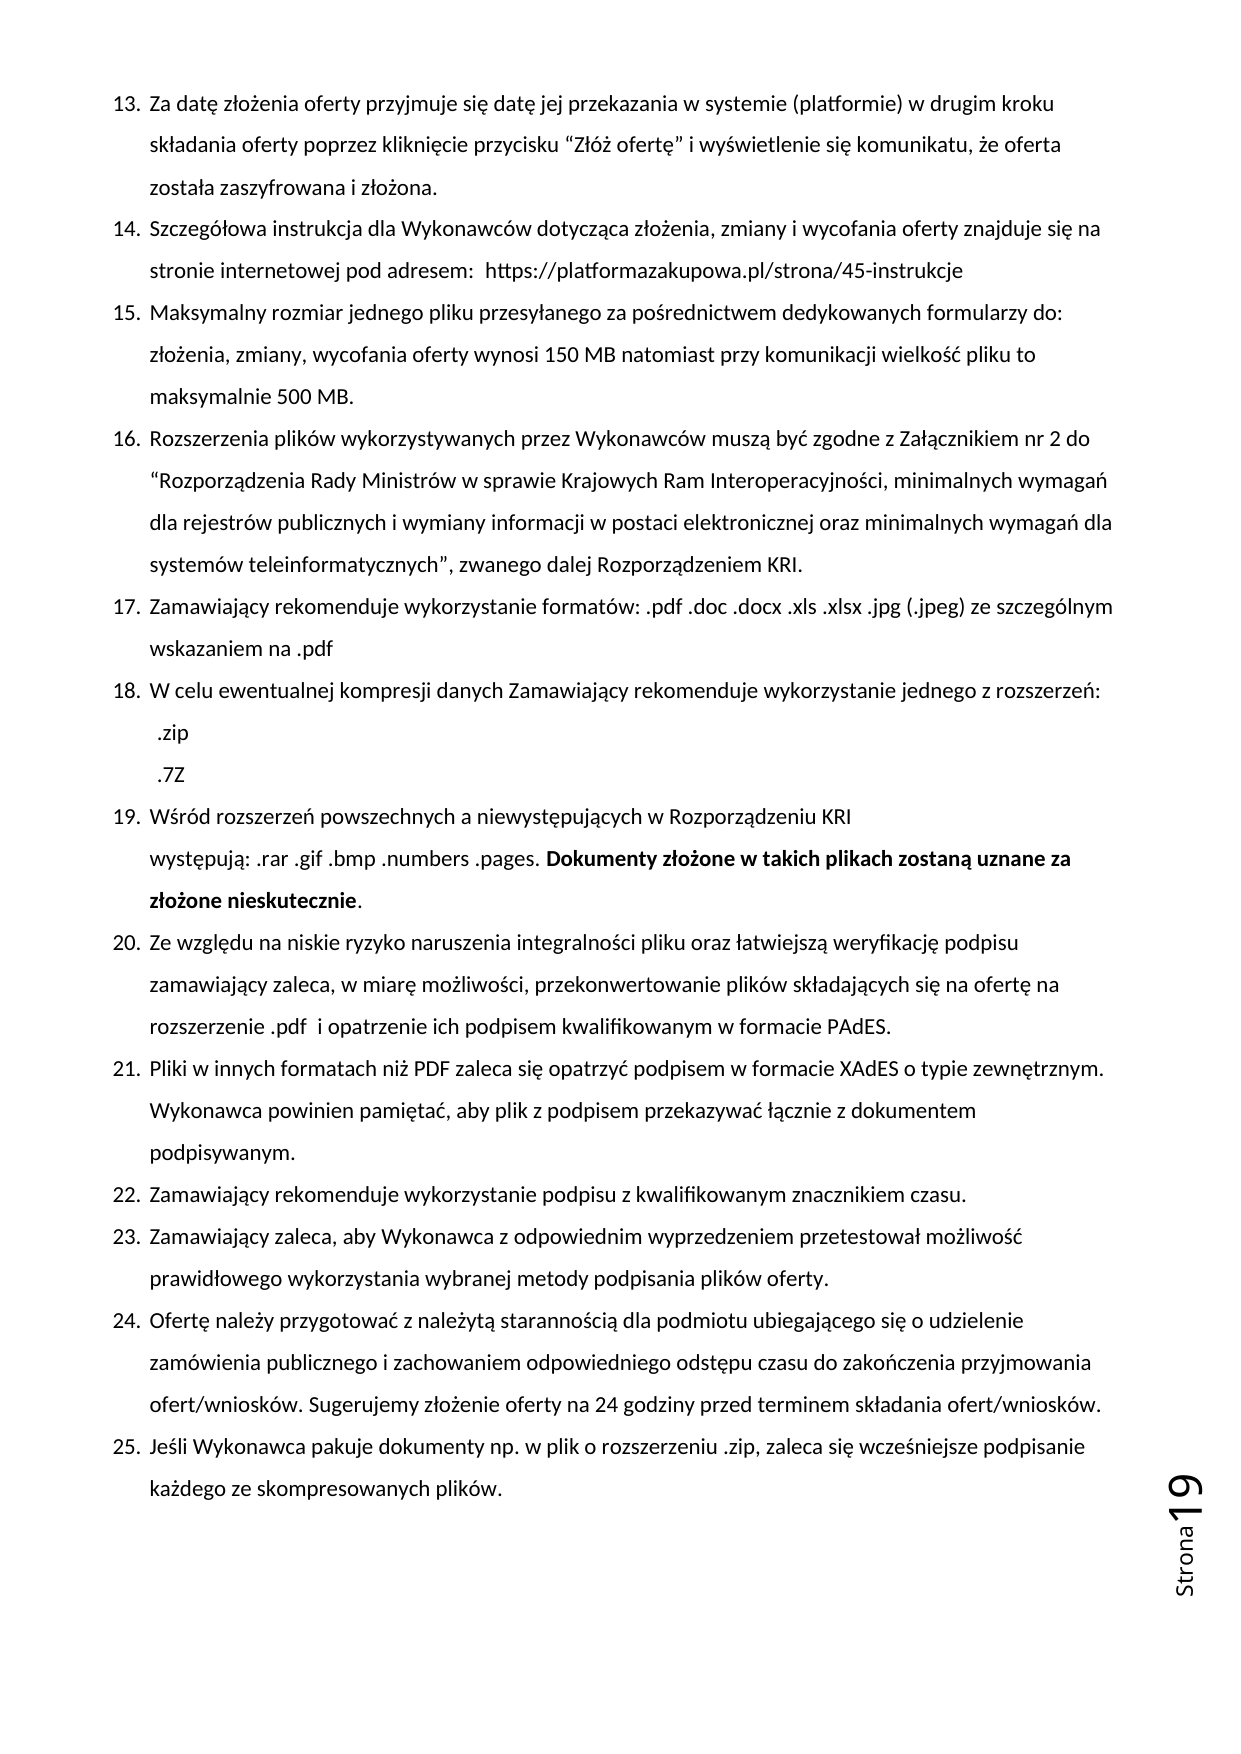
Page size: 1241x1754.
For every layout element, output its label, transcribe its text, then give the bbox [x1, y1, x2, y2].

list Rozszerzenia plików wykorzystywanych przez Wykonawców muszą być zgodne z Załącznikiem nr 2 do “Rozporządzenia Rady Ministrów w sprawie Krajowych Ram Interoperacyjności, minimalnych wymagań dla rejestrów publicznych i wymiany informacji w postaci elektronicznej oraz minimalnych wymagań dla systemów teleinformatycznych”, zwanego dalej Rozporządzeniem KRI. [112, 424, 1128, 578]
list Zamawiający rekomenduje wykorzystanie formatów: .pdf .doc .docx .xls .xlsx .jpg (.jpeg) ze szczególnym wskazaniem na .pdf [112, 592, 1128, 662]
list Pliki w innych formatach niż PDF zaleca się opatrzyć podpisem w formacie XAdES o typie zewnętrznym. Wykonawca powinien pamiętać, aby plik z podpisem przekazywać łącznie z dokumentem podpisywanym. [112, 1054, 1128, 1166]
list Zamawiający rekomenduje wykorzystanie podpisu z kwalifikowanym znacznikiem czasu. [112, 1180, 1128, 1208]
list Szczegółowa instrukcja dla Wykonawców dotycząca złożenia, zmiany i wycofania oferty znajduje się na stronie internetowej pod adresem: https://platformazakupowa.pl/strona/45-instrukcje [112, 214, 1128, 284]
list Maksymalny rozmiar jednego pliku przesyłanego za pośrednictwem dedykowanych formularzy do: złożenia, zmiany, wycofania oferty wynosi 150 MB natomiast przy komunikacji wielkość pliku to maksymalnie 500 MB. [112, 298, 1128, 411]
list Ofertę należy przygotować z należytą starannością dla podmiotu ubiegającego się o udzielenie zamówienia publicznego i zachowaniem odpowiedniego odstępu czasu do zakończenia przyjmowania ofert/wniosków. Sugerujemy złożenie oferty na 24 godziny przed terminem składania ofert/wniosków. [112, 1306, 1128, 1418]
list W celu ewentualnej kompresji danych Zamawiający rekomenduje wykorzystanie jednego z rozszerzeń: [112, 676, 1128, 704]
list Wśród rozszerzeń powszechnych a niewystępujących w Rozporządzeniu KRI występują: .rar .gif .bmp .numbers .pages. Dokumenty złożone w takich plikach zostaną uznane za złożone nieskutecznie. [112, 802, 1128, 914]
list Ze względu na niskie ryzyko naruszenia integralności pliku oraz łatwiejszą weryfikację podpisu zamawiający zaleca, w miarę możliwości, przekonwertowanie plików składających się na ofertę na rozszerzenie .pdf i opatrzenie ich podpisem kwalifikowanym w formacie PAdES. [112, 928, 1128, 1040]
list Zamawiający zaleca, aby Wykonawca z odpowiednim wyprzedzeniem przetestował możliwość prawidłowego wykorzystania wybranej metody podpisania plików oferty. [112, 1222, 1128, 1292]
text .7Z [157, 760, 1128, 788]
text .zip [157, 718, 1128, 746]
list Jeśli Wykonawca pakuje dokumenty np. w plik o rozszerzeniu .zip, zaleca się wcześniejsze podpisanie każdego ze skompresowanych plików. [112, 1432, 1128, 1502]
list Za datę złożenia oferty przyjmuje się datę jej przekazania w systemie (platformie) w drugim kroku składania oferty poprzez kliknięcie przycisku “Złóż ofertę” i wyświetlenie się komunikatu, że oferta została zaszyfrowana i złożona. [112, 89, 1128, 201]
